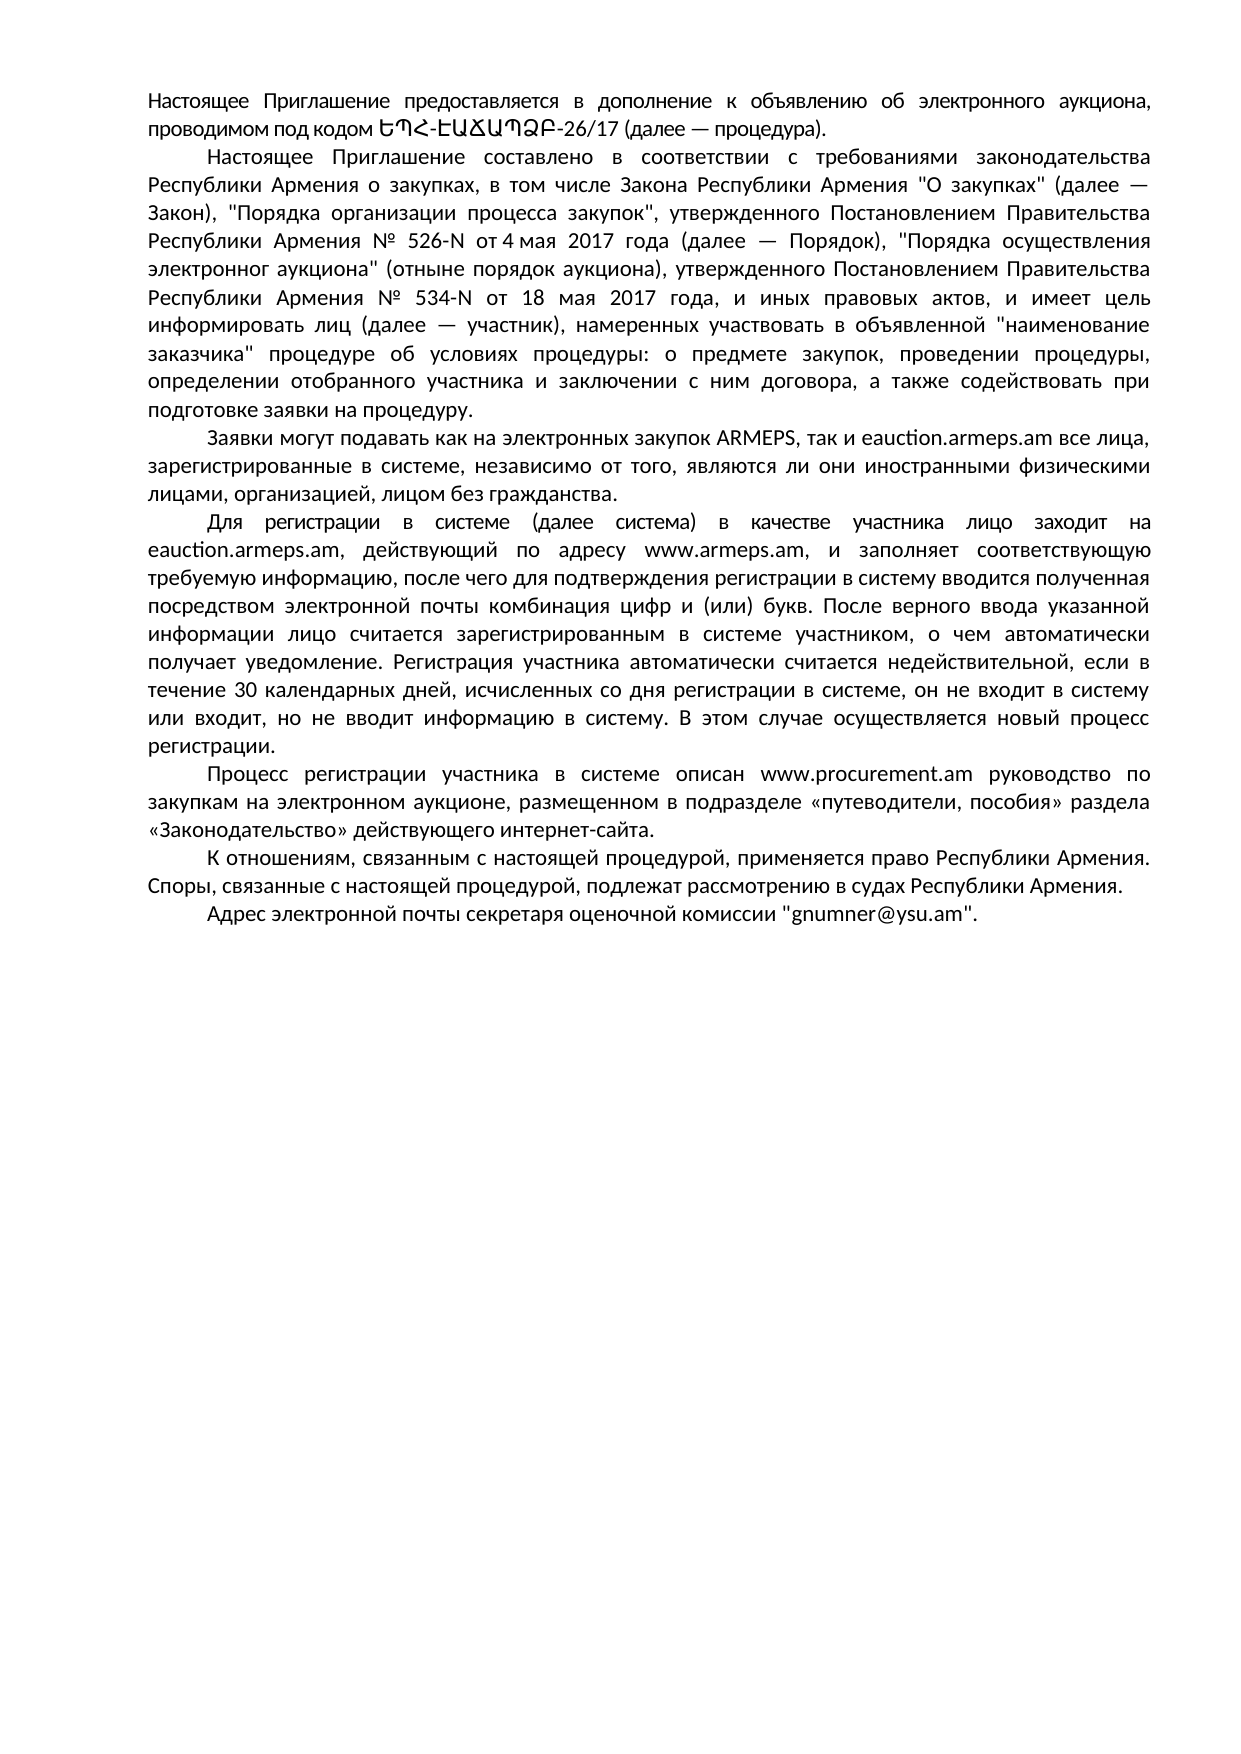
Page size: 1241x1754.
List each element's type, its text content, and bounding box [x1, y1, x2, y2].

text Заявки могут подавать как на электронных закупок ARMEPS, так и eauction.armeps.am все лица, зарегистрированные в системе, независимо от того, являются ли они иностранными физическими лицами, организацией, лицом без гражданства. [148, 423, 1152, 507]
text Настоящее Приглашение предоставляется в дополнение к объявлению об электронного аукциона, проводимом под кодом ԵՊՀ-ԷԱՃԱՊՁԲ-26/17 (далее — процедура). [148, 86, 1152, 142]
text Настоящее Приглашение составлено в соответствии с требованиями законодательства Республики Армения о закупках, в том числе Закона Республики Армения "О закупках" (далее — Закон), "Порядка организации процесса закупок", утвержденного Постановлением Правительства Республики Армения № 526-N от 4 мая 2017 года (далее — Порядок), "Порядка осуществления электронног аукциона" (отныне порядок аукциона), утвержденного Постановлением Правительства Республики Армения № 534-N от 18 мая 2017 года, и иных правовых актов, и имеет цель информировать лиц (далее — участник), намеренных участвовать в объявленной "наименование заказчика" процедуре об условиях процедуры: о предмете закупок, проведении процедуры, определении отобранного участника и заключении с ним договора, а также содействовать при подготовке заявки на процедуру. [148, 142, 1152, 423]
text Адрес электронной почты секретаря оценочной комиссии "gnumner@ysu.am". [148, 899, 1152, 927]
text Процесс регистрации участника в системе описан www.procurement.am руководство по закупкам на электронном аукционе, размещенном в подразделе «путеводители, пособия» раздела «Законодательство» действующего интернет-сайта. [148, 759, 1152, 843]
text К отношениям, связанным с настоящей процедурой, применяется право Республики Армения. Споры, связанные с настоящей процедурой, подлежат рассмотрению в судах Республики Армения. [148, 843, 1152, 899]
text Для регистрации в системе (далее система) в качестве участника лицо заходит на eauction.armeps.am, действующий по адресу www.armeps.am, и заполняет соответствующую требуемую информацию, после чего для подтверждения регистрации в систему вводится полученная посредством электронной почты комбинация цифр и (или) букв. После верного ввода указанной информации лицо считается зарегистрированным в системе участником, о чем автоматически получает уведомление. Регистрация участника автоматически считается недействительной, если в течение 30 календарных дней, исчисленных со дня регистрации в системе, он не входит в систему или входит, но не вводит информацию в систему. В этом случае осуществляется новый процесс регистрации. [148, 507, 1152, 759]
